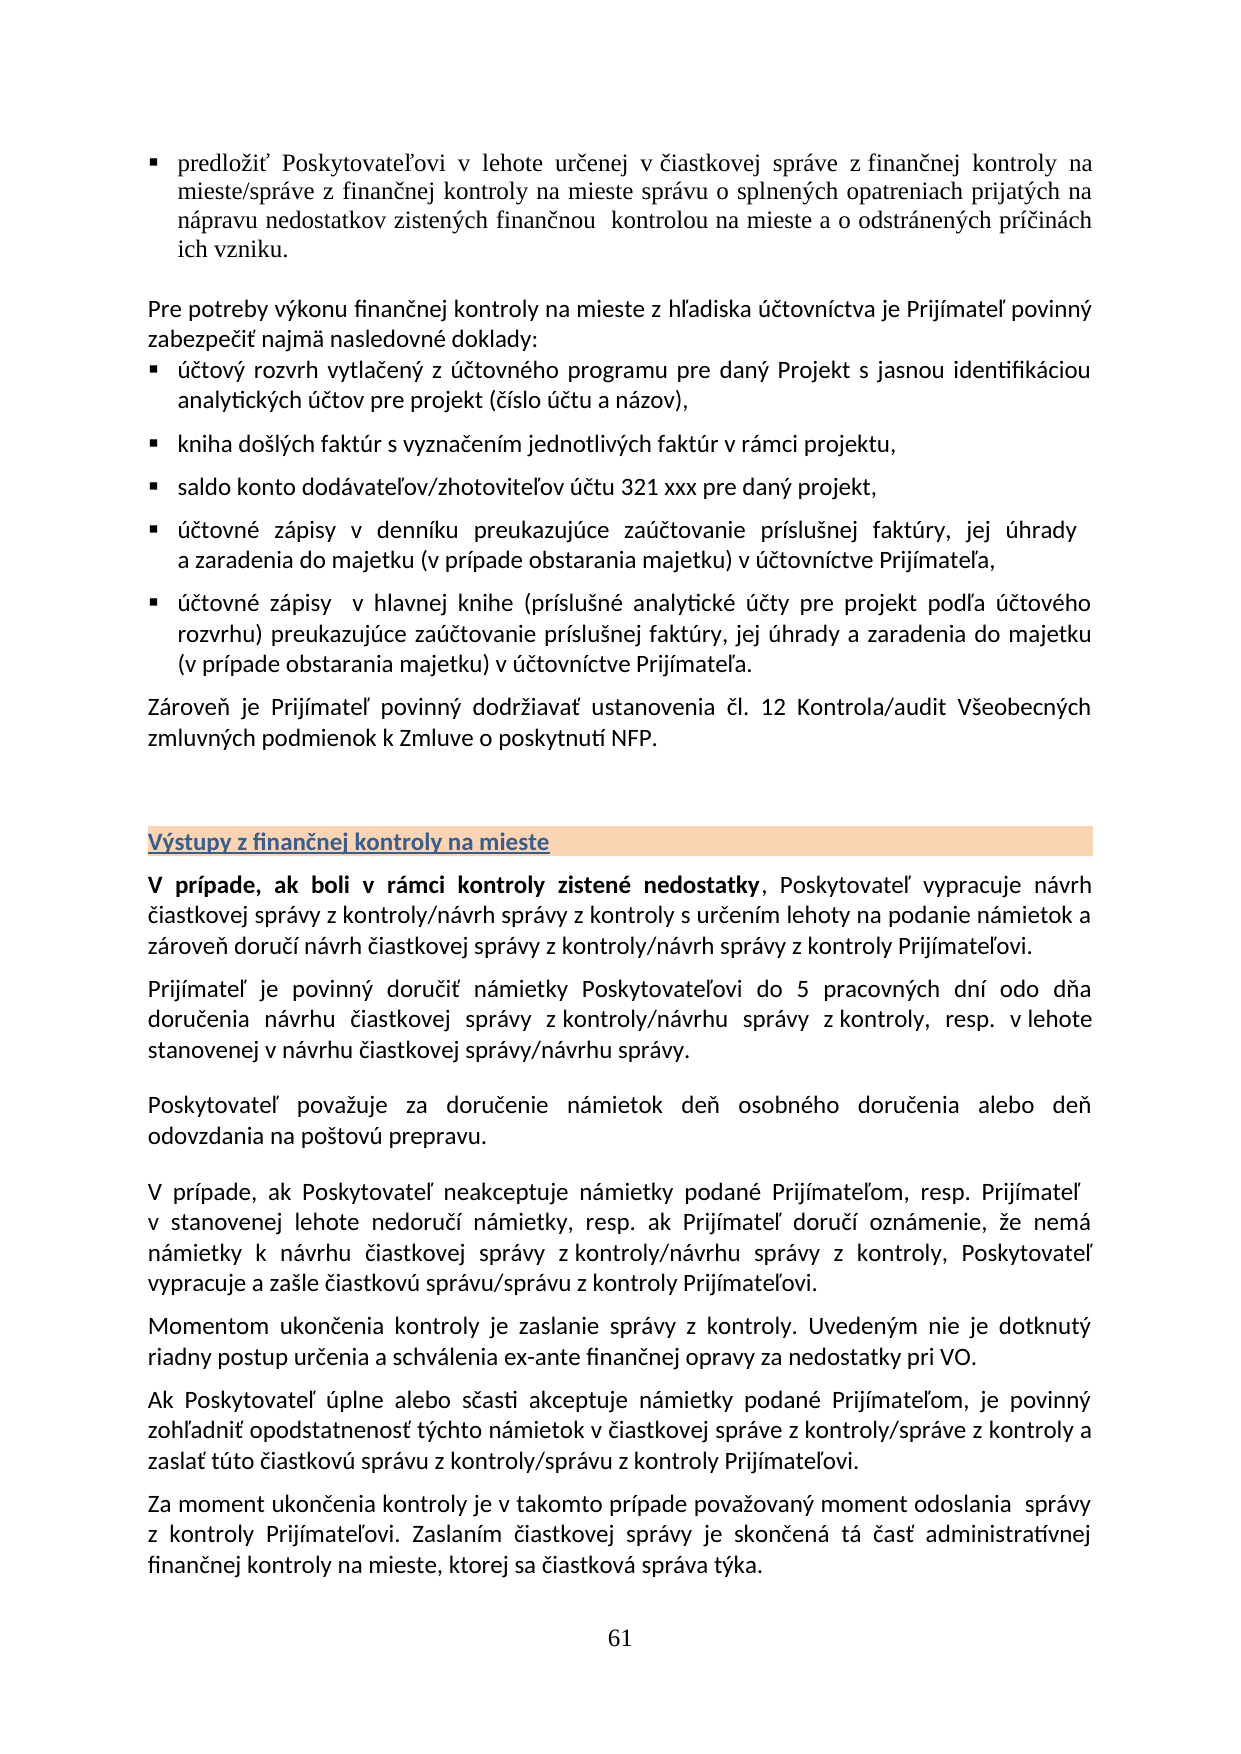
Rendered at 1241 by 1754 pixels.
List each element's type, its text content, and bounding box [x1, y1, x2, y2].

text Výstupy z finančnej kontroly na mieste [148, 826, 1093, 856]
list účtovné zápisy v hlavnej knihe (príslušné analytické účty pre projekt podľa účtového rozvrhu) preukazujúce zaúčtovanie príslušnej faktúry, jej úhrady a zaradenia do majetku (v prípade obstarania majetku) v účtovníctve Prijímateľa. [148, 587, 1093, 679]
text Za moment ukončenia kontroly je v takomto prípade považovaný moment odoslania správy z kontroly Prijímateľovi. Zaslaním čiastkovej správy je skončená tá časť administratívnej finančnej kontroly na mieste, ktorej sa čiastková správa týka. [148, 1488, 1093, 1579]
text Prijímateľ je povinný doručiť námietky Poskytovateľovi do 5 pracovných dní odo dňa doručenia návrhu čiastkovej správy z kontroly/návrhu správy z kontroly, resp. v lehote stanovenej v návrhu čiastkovej správy/návrhu správy. [148, 973, 1093, 1064]
text Zároveň je Prijímateľ povinný dodržiavať ustanovenia čl. 12 Kontrola/audit Všeobecných zmluvných podmienok k Zmluve o poskytnutí NFP. [148, 691, 1093, 752]
text Pre potreby výkonu finančnej kontroly na mieste z hľadiska účtovníctva je Prijímateľ povinný zabezpečiť najmä nasledovné doklady: [148, 293, 1093, 354]
list saldo konto dodávateľov/zhotoviteľov účtu 321 xxx pre daný projekt, [148, 471, 1093, 501]
list účtový rozvrh vytlačený z účtovného programu pre daný Projekt s jasnou identifikáciou analytických účtov pre projekt (číslo účtu a názov), [148, 354, 1093, 415]
text V prípade, ak Poskytovateľ neakceptuje námietky podané Prijímateľom, resp. Prijímateľ v stanovenej lehote nedoručí námietky, resp. ak Prijímateľ doručí oznámenie, že nemá námietky k návrhu čiastkovej správy z kontroly/návrhu správy z kontroly, Poskytovateľ vypracuje a zašle čiastkovú správu/správu z kontroly Prijímateľovi. [148, 1176, 1093, 1298]
list účtovné zápisy v denníku preukazujúce zaúčtovanie príslušnej faktúry, jej úhrady a zaradenia do majetku (v prípade obstarania majetku) v účtovníctve Prijímateľa, [148, 514, 1093, 575]
list kniha došlých faktúr s vyznačením jednotlivých faktúr v rámci projektu, [148, 428, 1093, 458]
text Ak Poskytovateľ úplne alebo sčasti akceptuje námietky podané Prijímateľom, je povinný zohľadniť opodstatnenosť týchto námietok v čiastkovej správe z kontroly/správe z kontroly a zaslať túto čiastkovú správu z kontroly/správu z kontroly Prijímateľovi. [148, 1384, 1093, 1475]
list predložiť Poskytovateľovi v lehote určenej v čiastkovej správe z finančnej kontroly na mieste/správe z finančnej kontroly na mieste správu o splnených opatreniach prijatých na nápravu nedostatkov zistených finančnou kontrolou na mieste a o odstránených príčinách ich vzniku. [148, 148, 1093, 263]
text V prípade, ak boli v rámci kontroly zistené nedostatky, Poskytovateľ vypracuje návrh čiastkovej správy z kontroly/návrh správy z kontroly s určením lehoty na podanie námietok a zároveň doručí návrh čiastkovej správy z kontroly/návrh správy z kontroly Prijímateľovi. [148, 869, 1093, 961]
text Momentom ukončenia kontroly je zaslanie správy z kontroly. Uvedeným nie je dotknutý riadny postup určenia a schválenia ex-ante finančnej opravy za nedostatky pri VO. [148, 1310, 1093, 1371]
text Poskytovateľ považuje za doručenie námietok deň osobného doručenia alebo deň odovzdania na poštovú prepravu. [148, 1089, 1093, 1151]
